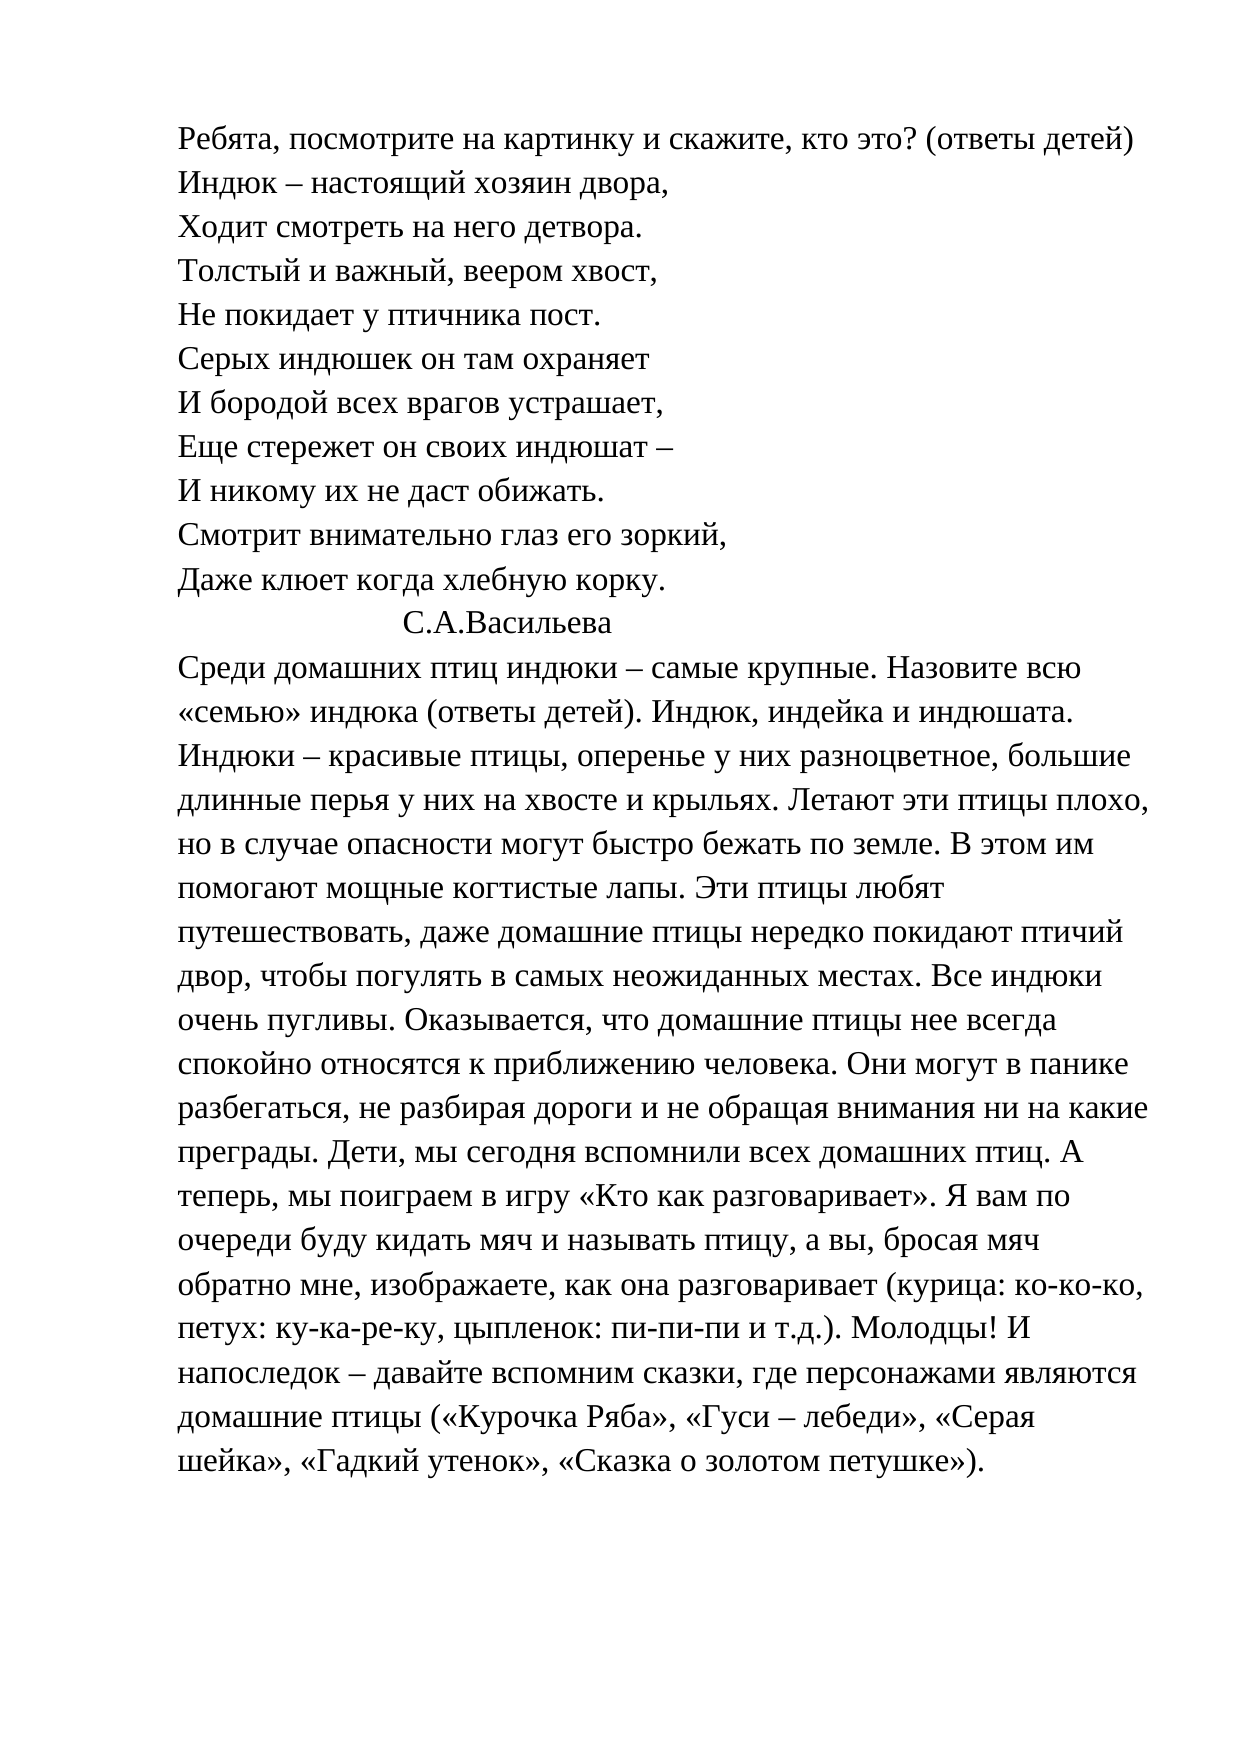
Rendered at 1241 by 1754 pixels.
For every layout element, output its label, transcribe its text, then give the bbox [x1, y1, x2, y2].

text И бородой всех врагов устрашает, [177, 382, 1152, 421]
text И никому их не даст обижать. [177, 471, 1152, 509]
text Среди домашних птиц индюки – самые крупные. Назовите всю «семью» индюка (ответы детей). Индюк, индейка и индюшата. Индюки – красивые птицы, оперенье у них разноцветное, большие длинные перья у них на хвосте и крыльях. Летают эти птицы плохо, но в случае опасности могут быстро бежать по земле. В этом им помогают мощные когтистые лапы. Эти птицы любят путешествовать, даже домашние птицы нередко покидают птичий двор, чтобы погулять в самых неожиданных местах. Все индюки очень пугливы. Оказывается, что домашние птицы нее всегда спокойно относятся к приближению человека. Они могут в панике разбегаться, не разбирая дороги и не обращая внимания ни на какие преграды. Дети, мы сегодня вспомнили всех домашних птиц. А теперь, мы поиграем в игру «Кто как разговаривает». Я вам по очереди буду кидать мяч и называть птицу, а вы, бросая мяч обратно мне, изображаете, как она разговаривает (курица: ко-ко-ко, петух: ку-ка-ре-ку, цыпленок: пи-пи-пи и т.д.). Молодцы! И напоследок – давайте вспомним сказки, где персонажами являются домашние птицы («Курочка Ряба», «Гуси – лебеди», «Серая шейка», «Гадкий утенок», «Сказка о золотом петушке»). [177, 647, 1152, 1478]
text Даже клюет когда хлебную корку. [177, 559, 1152, 597]
text Не покидает у птичника пост. [177, 294, 1152, 333]
text Индюк – настоящий хозяин двора, [177, 162, 1152, 201]
text Смотрит внимательно глаз его зоркий, [177, 515, 1152, 553]
text Ребята, посмотрите на картинку и скажите, кто это? (ответы детей) [177, 118, 1152, 156]
text Серых индюшек он там охраняет [177, 338, 1152, 377]
text Еще стережет он своих индюшат – [177, 427, 1152, 465]
text Толстый и важный, веером хвост, [177, 250, 1152, 289]
text Ходит смотреть на него детвора. [177, 206, 1152, 244]
text С.А.Васильева [177, 603, 1152, 641]
